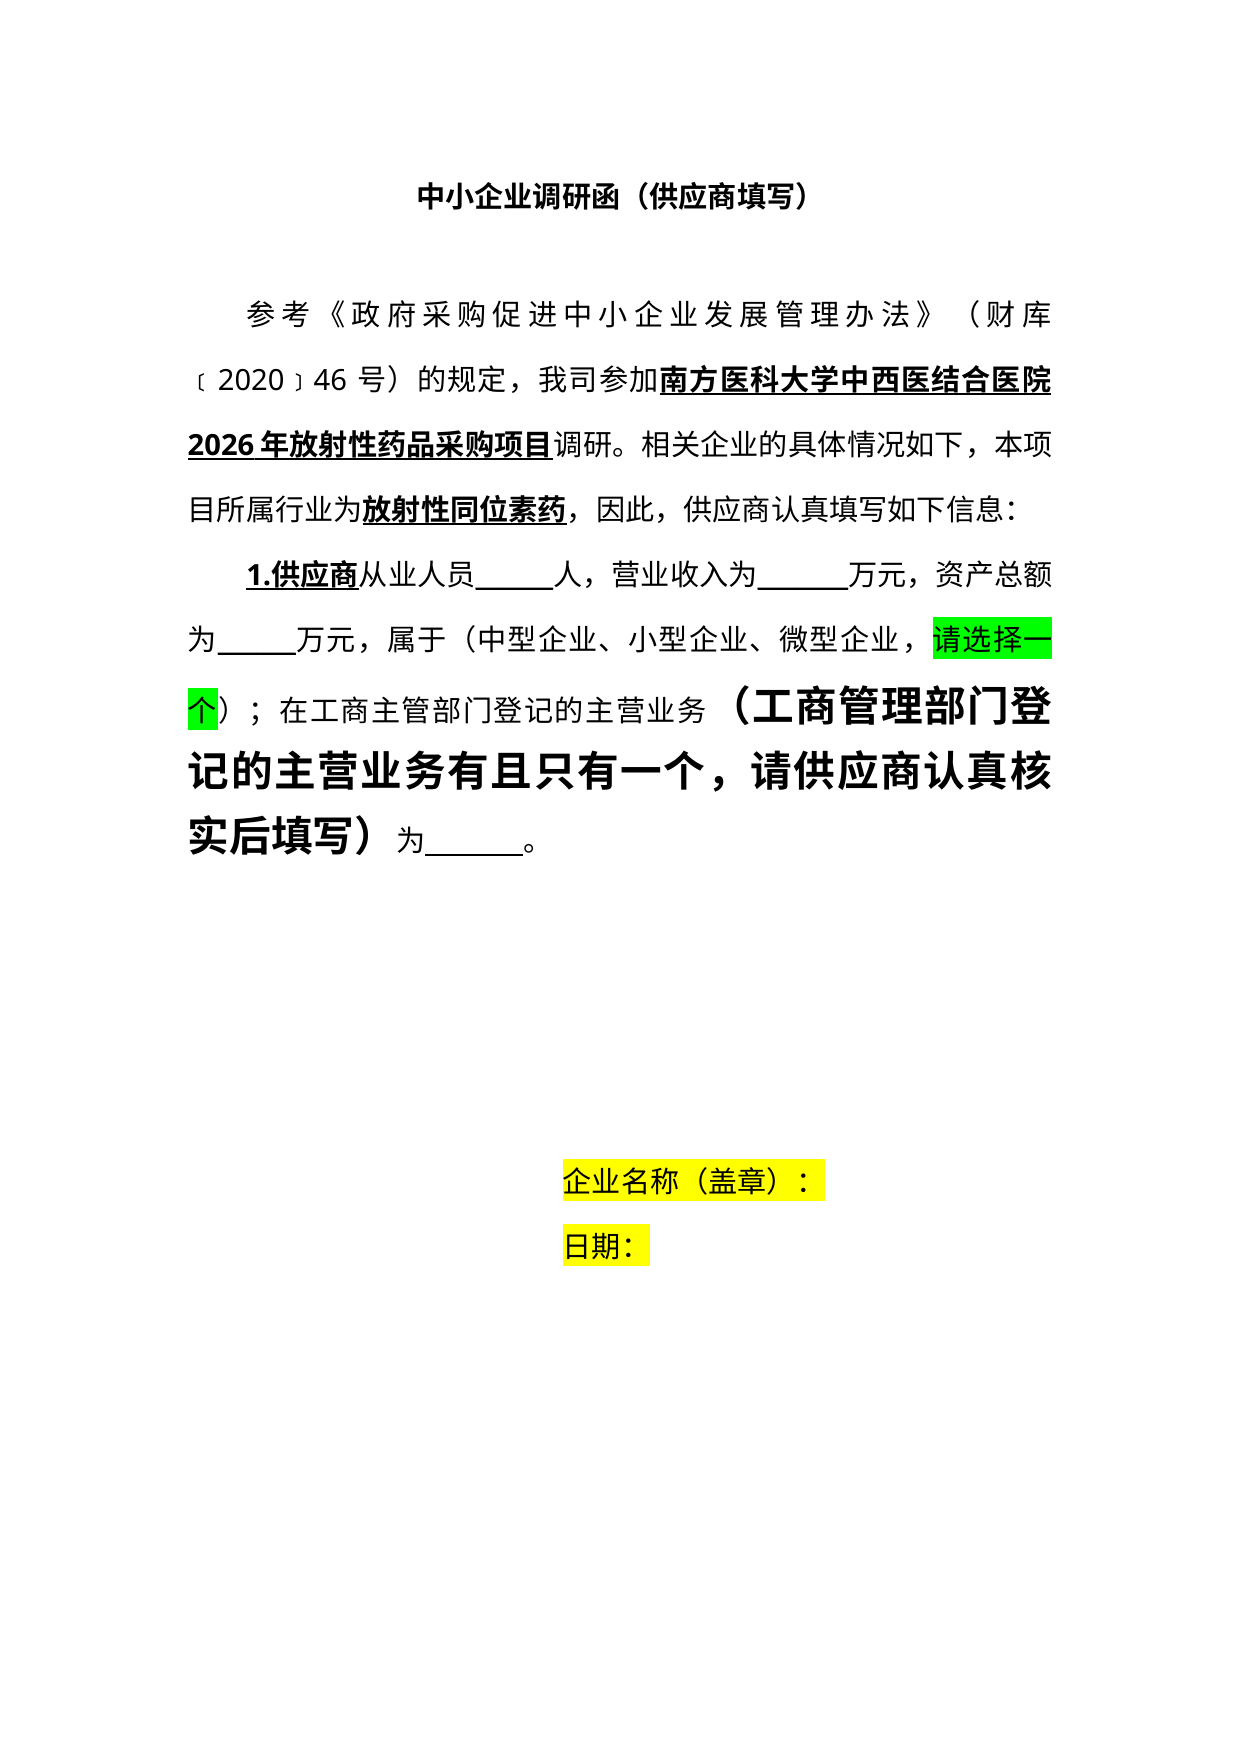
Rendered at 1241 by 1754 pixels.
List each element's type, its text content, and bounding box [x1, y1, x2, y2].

text 参考《政府采购促进中小企业发展管理办法》（财库﹝2020﹞46 号）的规定，我司参加南方医科大学中西医结合医院2026年放射性药品采购项目调研。相关企业的具体情况如下，本项目所属行业为放射性同位素药，因此，供应商认真填写如下信息： [187, 281, 1053, 541]
text 日期： [562, 1212, 1053, 1277]
text 1.供应商从业人员______人，营业收入为_______万元，资产总额为______万元，属于（中型企业、小型企业、微型企业，请选择一个）；在工商主管部门登记的主营业务（工商管理部门登记的主营业务有且只有一个，请供应商认真核实后填写）为 。 [187, 541, 1053, 866]
text 中小企业调研函（供应商填写） [187, 162, 1053, 227]
text 企业名称（盖章）： [562, 1147, 1053, 1212]
